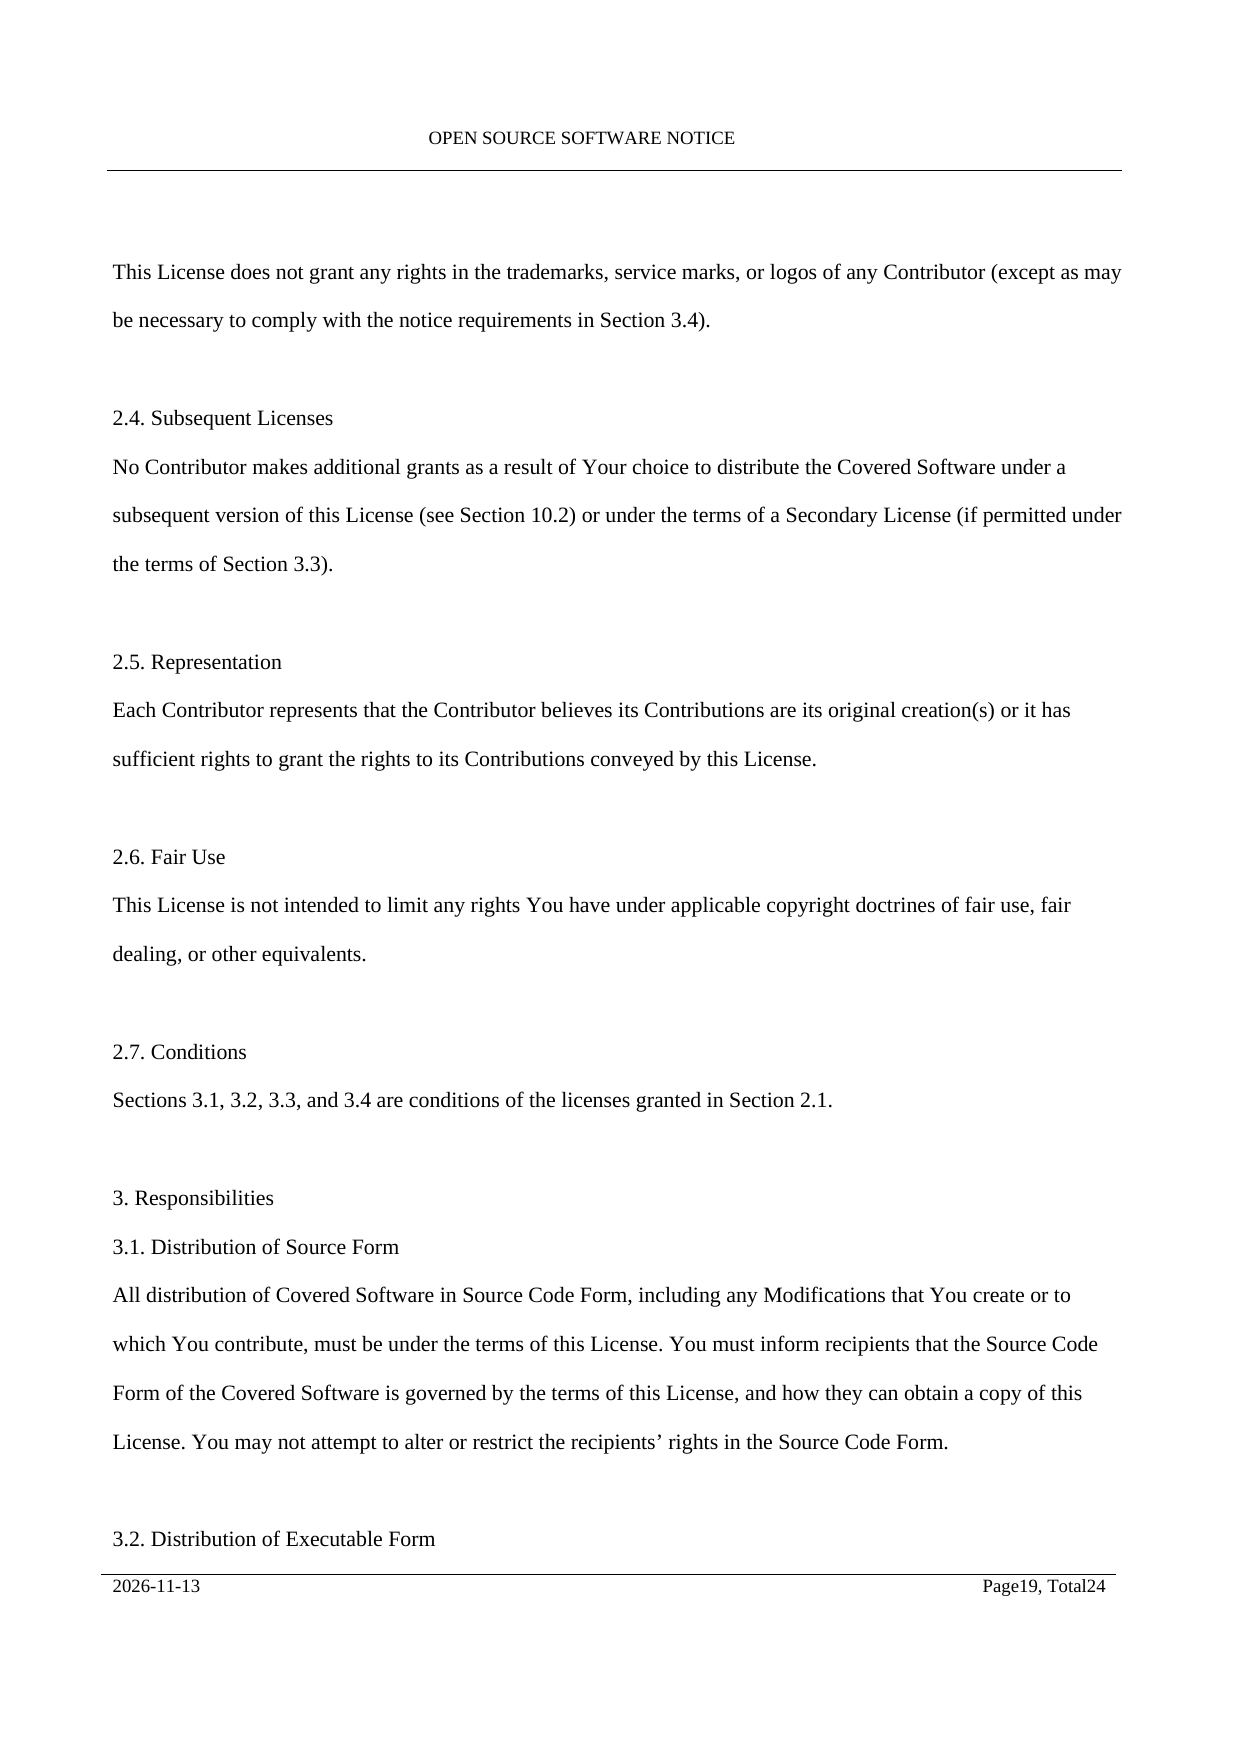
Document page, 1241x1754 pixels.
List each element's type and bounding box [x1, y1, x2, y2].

text [112, 206, 1128, 1555]
